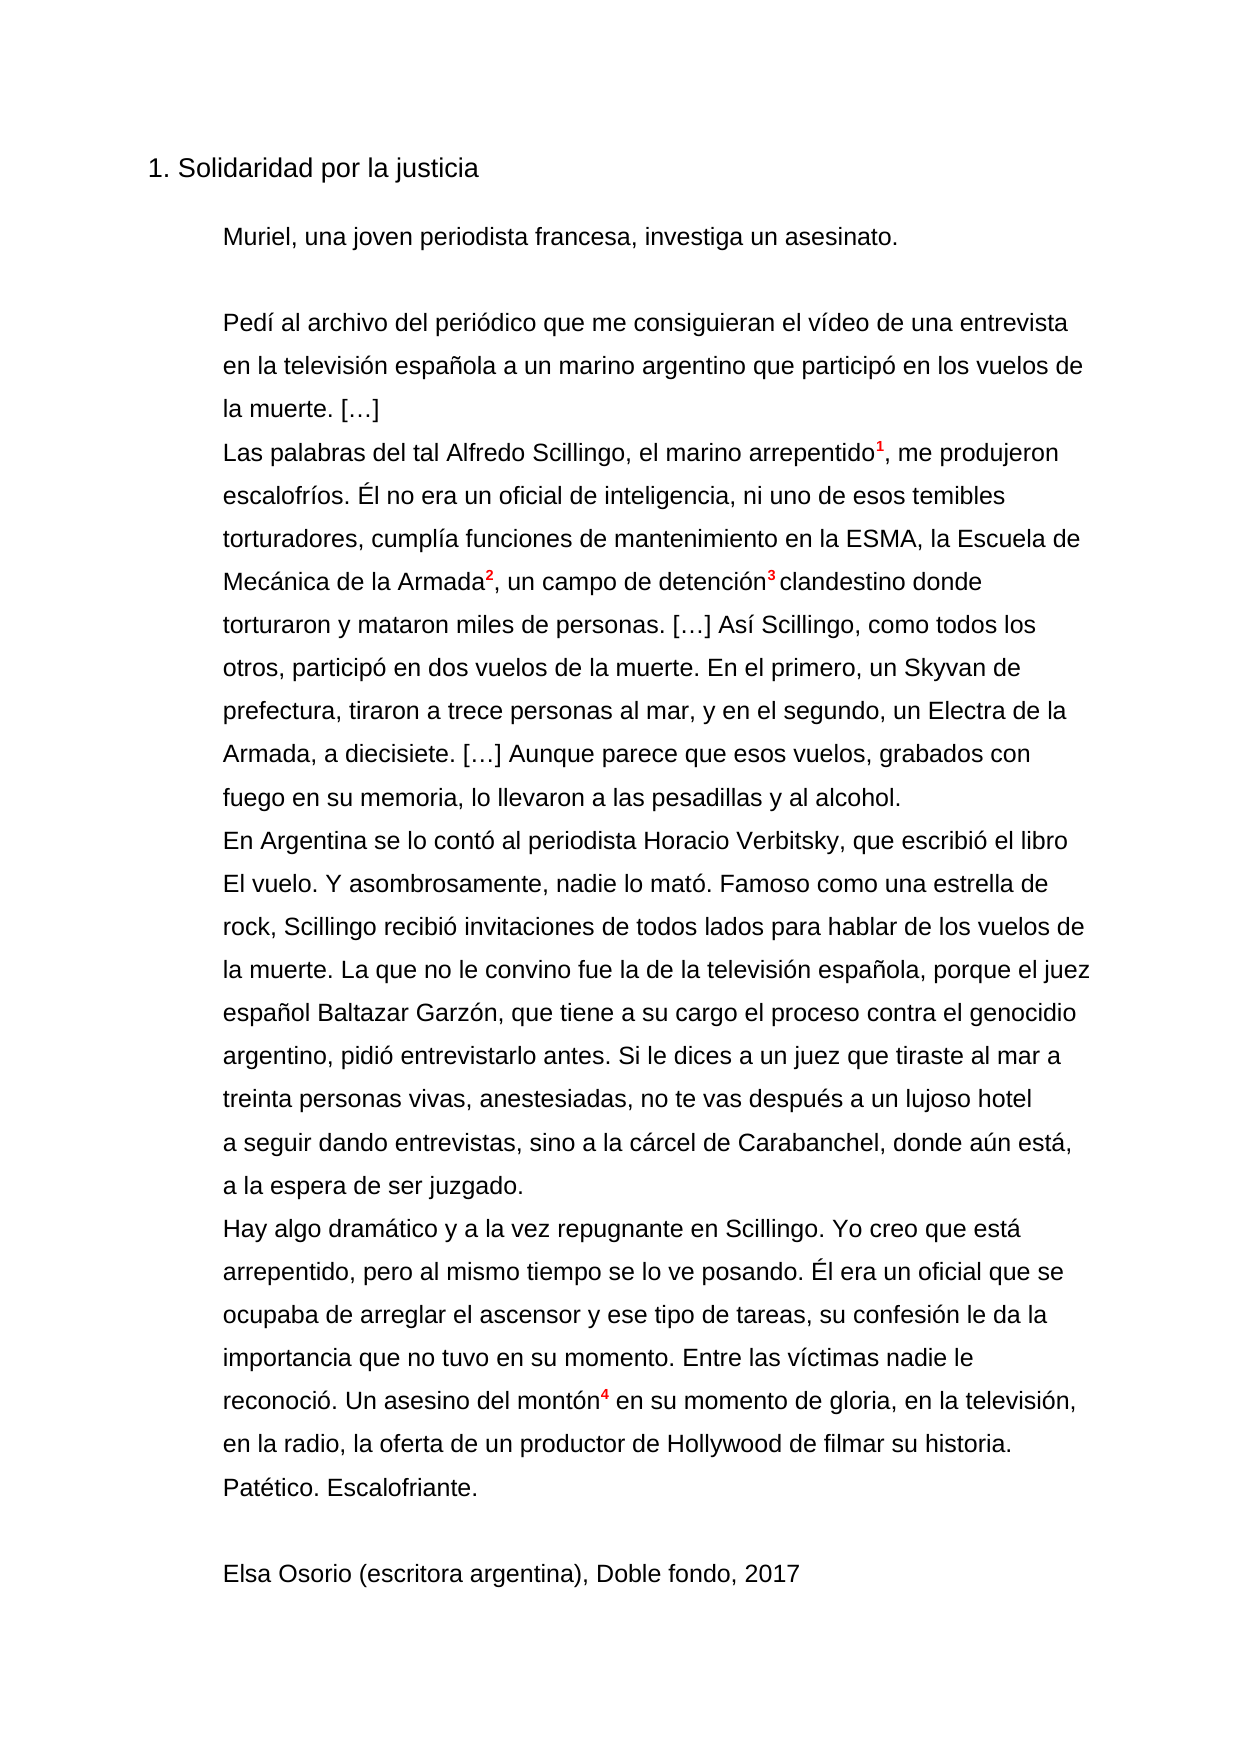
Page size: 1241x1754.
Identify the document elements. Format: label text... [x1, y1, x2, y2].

list argentino, pidió entrevistarlo antes. Si le dices a un juez que tiraste al mar a treinta personas vivas, anestesiadas, no te vas después a un lujoso hotel [223, 1041, 1093, 1113]
list En Argentina se lo contó al periodista Horacio Verbitsky, que escribió el libro El vuelo. Y asombrosamente, nadie lo mató. Famoso como una estrella de rock, Scillingo recibió invitaciones de todos lados para hablar de los vuelos de la muerte. La que no le convino fue la de la televisión española, porque el juez español Baltazar Garzón, que tiene a su cargo el proceso contra el genocidio [223, 826, 1093, 1027]
list Elsa Osorio (escritora argentina), Doble fondo, 2017 [223, 1559, 1093, 1587]
list Patético. Escalofriante. [223, 1472, 1093, 1501]
list Pedí al archivo del periódico que me consiguieran el vídeo de una entrevista en la televisión española a un marino argentino que participó en los vuelos de la muerte. […] [223, 308, 1093, 423]
subtitle 1. Solidaridad por la justicia [148, 152, 1093, 183]
list a seguir dando entrevistas, sino a la cárcel de Carabanchel, donde aún está, a la espera de ser juzgado. [223, 1127, 1093, 1199]
list Mecánica de la Armada2, un campo de detención3 clandestino donde torturaron y mataron miles de personas. […] Así Scillingo, como todos los [223, 567, 1093, 639]
list Hay algo dramático y a la vez repugnante en Scillingo. Yo creo que está arrepentido, pero al mismo tiempo se lo ve posando. Él era un oficial que se ocupaba de arreglar el ascensor y ese tipo de tareas, su confesión le da la importancia que no tuvo en su momento. Entre las víctimas nadie le [223, 1214, 1093, 1372]
list Las palabras del tal Alfredo Scillingo, el marino arrepentido1, me produjeron escalofríos. Él no era un oficial de inteligencia, ni uno de esos temibles torturadores, cumplía funciones de mantenimiento en la ESMA, la Escuela de [223, 437, 1093, 552]
list Muriel, una joven periodista francesa, investiga un asesinato. [223, 222, 1093, 251]
list Armada, a diecisiete. […] Aunque parece que esos vuelos, grabados con fuego en su memoria, lo llevaron a las pesadillas y al alcohol. [223, 739, 1093, 811]
list otros, participó en dos vuelos de la muerte. En el primero, un Skyvan de prefectura, tiraron a trece personas al mar, y en el segundo, un Electra de la [223, 653, 1093, 725]
list reconoció. Un asesino del montón4 en su momento de gloria, en la televisión, en la radio, la oferta de un productor de Hollywood de filmar su historia. [223, 1386, 1093, 1458]
